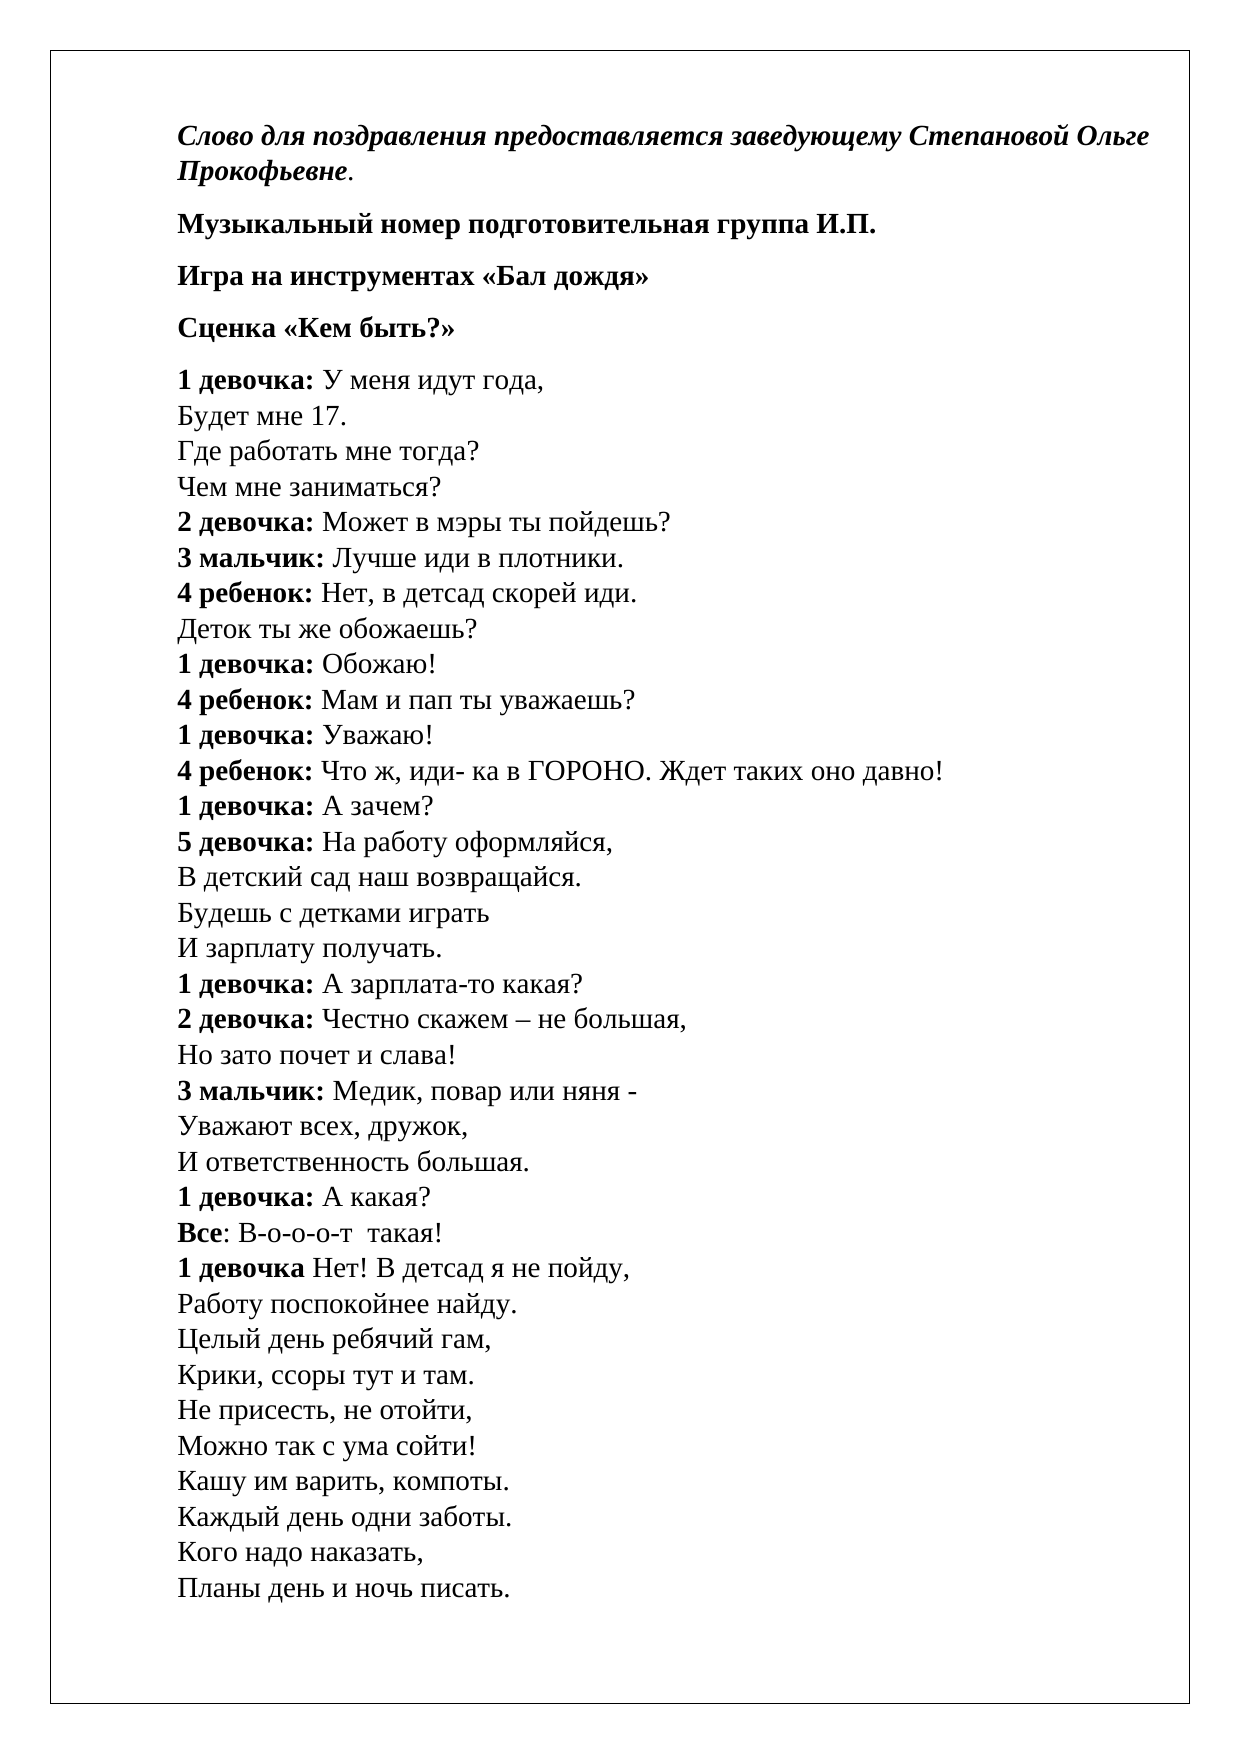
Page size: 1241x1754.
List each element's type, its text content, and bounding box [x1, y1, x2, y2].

text Музыкальный номер подготовительная группа И.П. [177, 206, 1152, 239]
text Слово для поздравления предоставляется заведующему Степановой Ольге Прокофьевне. [177, 118, 1152, 187]
text Игра на инструментах «Бал дождя» [177, 258, 1152, 291]
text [177, 1179, 1152, 1603]
text Сценка «Кем быть?» [177, 310, 1152, 344]
text 1 девочка: У меня идут года, Будет мне 17. Где работать мне тогда? Чем мне заниматься? 2 девочка: Может в мэры ты пойдешь? 3 мальчик: Лучше иди в плотники. 4 ребенок: Нет, в детсад скорей иди. Деток ты же обожаешь? 1 девочка: Обожаю! 4 ребенок: Мам и пап ты уважаешь? 1 девочка: Уважаю! 4 ребенок: Что ж, иди- ка в ГОРОНО. Ждет таких оно давно! 1 девочка: А зачем? 5 девочка: На работу оформляйся, В детский сад наш возвращайся. Будешь с детками играть И зарплату получать. 1 девочка: А зарплата-то какая? 2 девочка: Честно скажем – не большая, Но зато почет и слава! 3 мальчик: Медик, повар или няня - Уважают всех, дружок, И ответственность большая. [177, 362, 1152, 1177]
